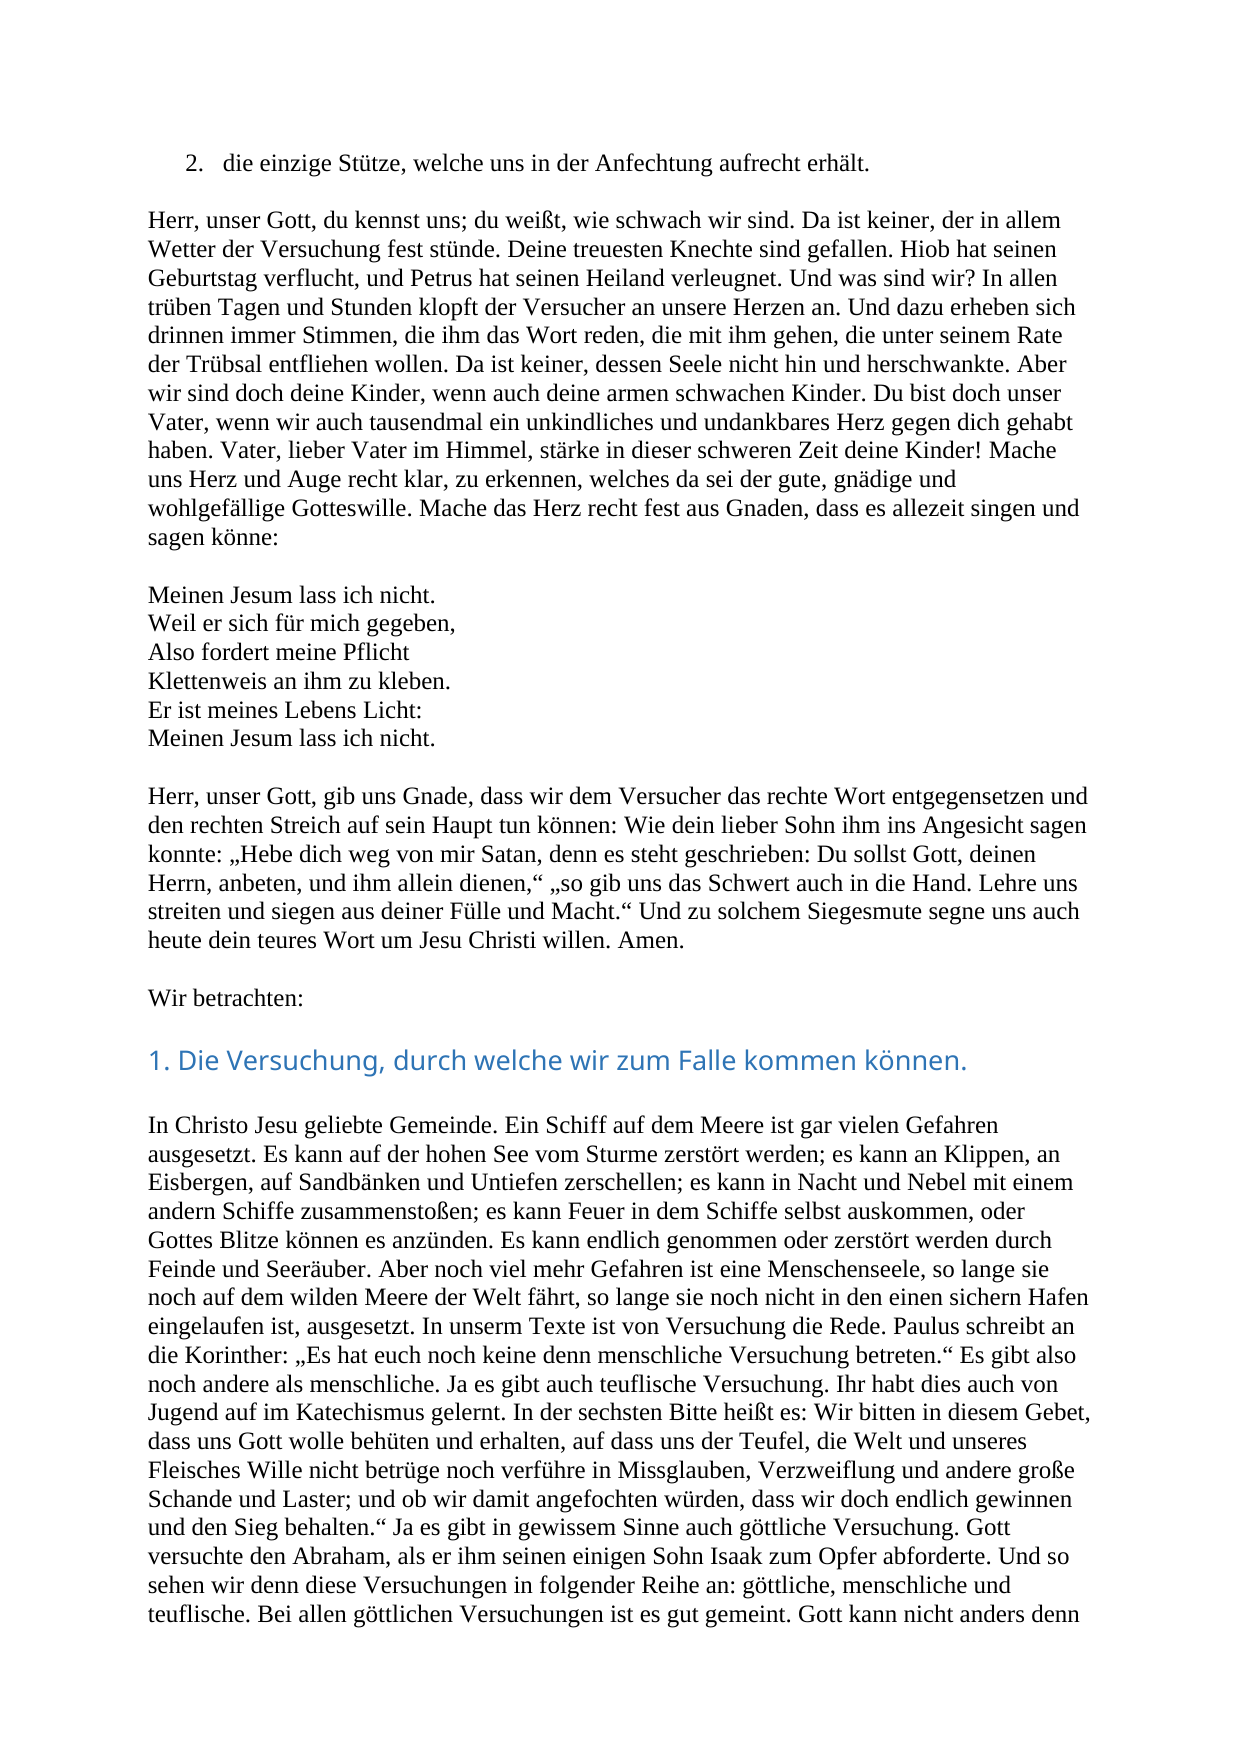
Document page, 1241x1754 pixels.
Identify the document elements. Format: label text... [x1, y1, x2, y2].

list die einzige Stütze, welche uns in der Anfechtung aufrecht erhält. [185, 148, 1093, 176]
subtitle 1. Die Versuchung, durch welche wir zum Falle kommen können. [148, 1041, 1093, 1078]
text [148, 1110, 1093, 1627]
text Meinen Jesum lass ich nicht. Weil er sich für mich gegeben, Also fordert meine Pflicht Klettenweis an ihm zu kleben. Er ist meines Lebens Licht: Meinen Jesum lass ich nicht. [148, 580, 1093, 752]
text Wir betrachten: [148, 983, 1093, 1012]
text Herr, unser Gott, du kennst uns; du weißt, wie schwach wir sind. Da ist keiner, der in allem Wetter der Versuchung fest stünde. Deine treuesten Knechte sind gefallen. Hiob hat seinen Geburtstag verflucht, und Petrus hat seinen Heiland verleugnet. Und was sind wir? In allen trüben Tagen und Stunden klopft der Versucher an unsere Herzen an. Und dazu erheben sich drinnen immer Stimmen, die ihm das Wort reden, die mit ihm gehen, die unter seinem Rate der Trübsal entfliehen wollen. Da ist keiner, dessen Seele nicht hin und herschwankte. Aber wir sind doch deine Kinder, wenn auch deine armen schwachen Kinder. Du bist doch unser Vater, wenn wir auch tausendmal ein unkindliches und undankbares Herz gegen dich gehabt haben. Vater, lieber Vater im Himmel, stärke in dieser schweren Zeit deine Kinder! Mache uns Herz und Auge recht klar, zu erkennen, welches da sei der gute, gnädige und wohlgefällige Gotteswille. Mache das Herz recht fest aus Gnaden, dass es allezeit singen und sagen könne: [148, 206, 1093, 551]
text Herr, unser Gott, gib uns Gnade, dass wir dem Versucher das rechte Wort entgegensetzen und den rechten Streich auf sein Haupt tun können: Wie dein lieber Sohn ihm ins Angesicht sagen konnte: „Hebe dich weg von mir Satan, denn es steht geschrieben: Du sollst Gott, deinen Herrn, anbeten, und ihm allein dienen,“ „so gib uns das Schwert auch in die Hand. Lehre uns streiten und siegen aus deiner Fülle und Macht.“ Und zu solchem Siegesmute segne uns auch heute dein teures Wort um Jesu Christi willen. Amen. [148, 781, 1093, 954]
